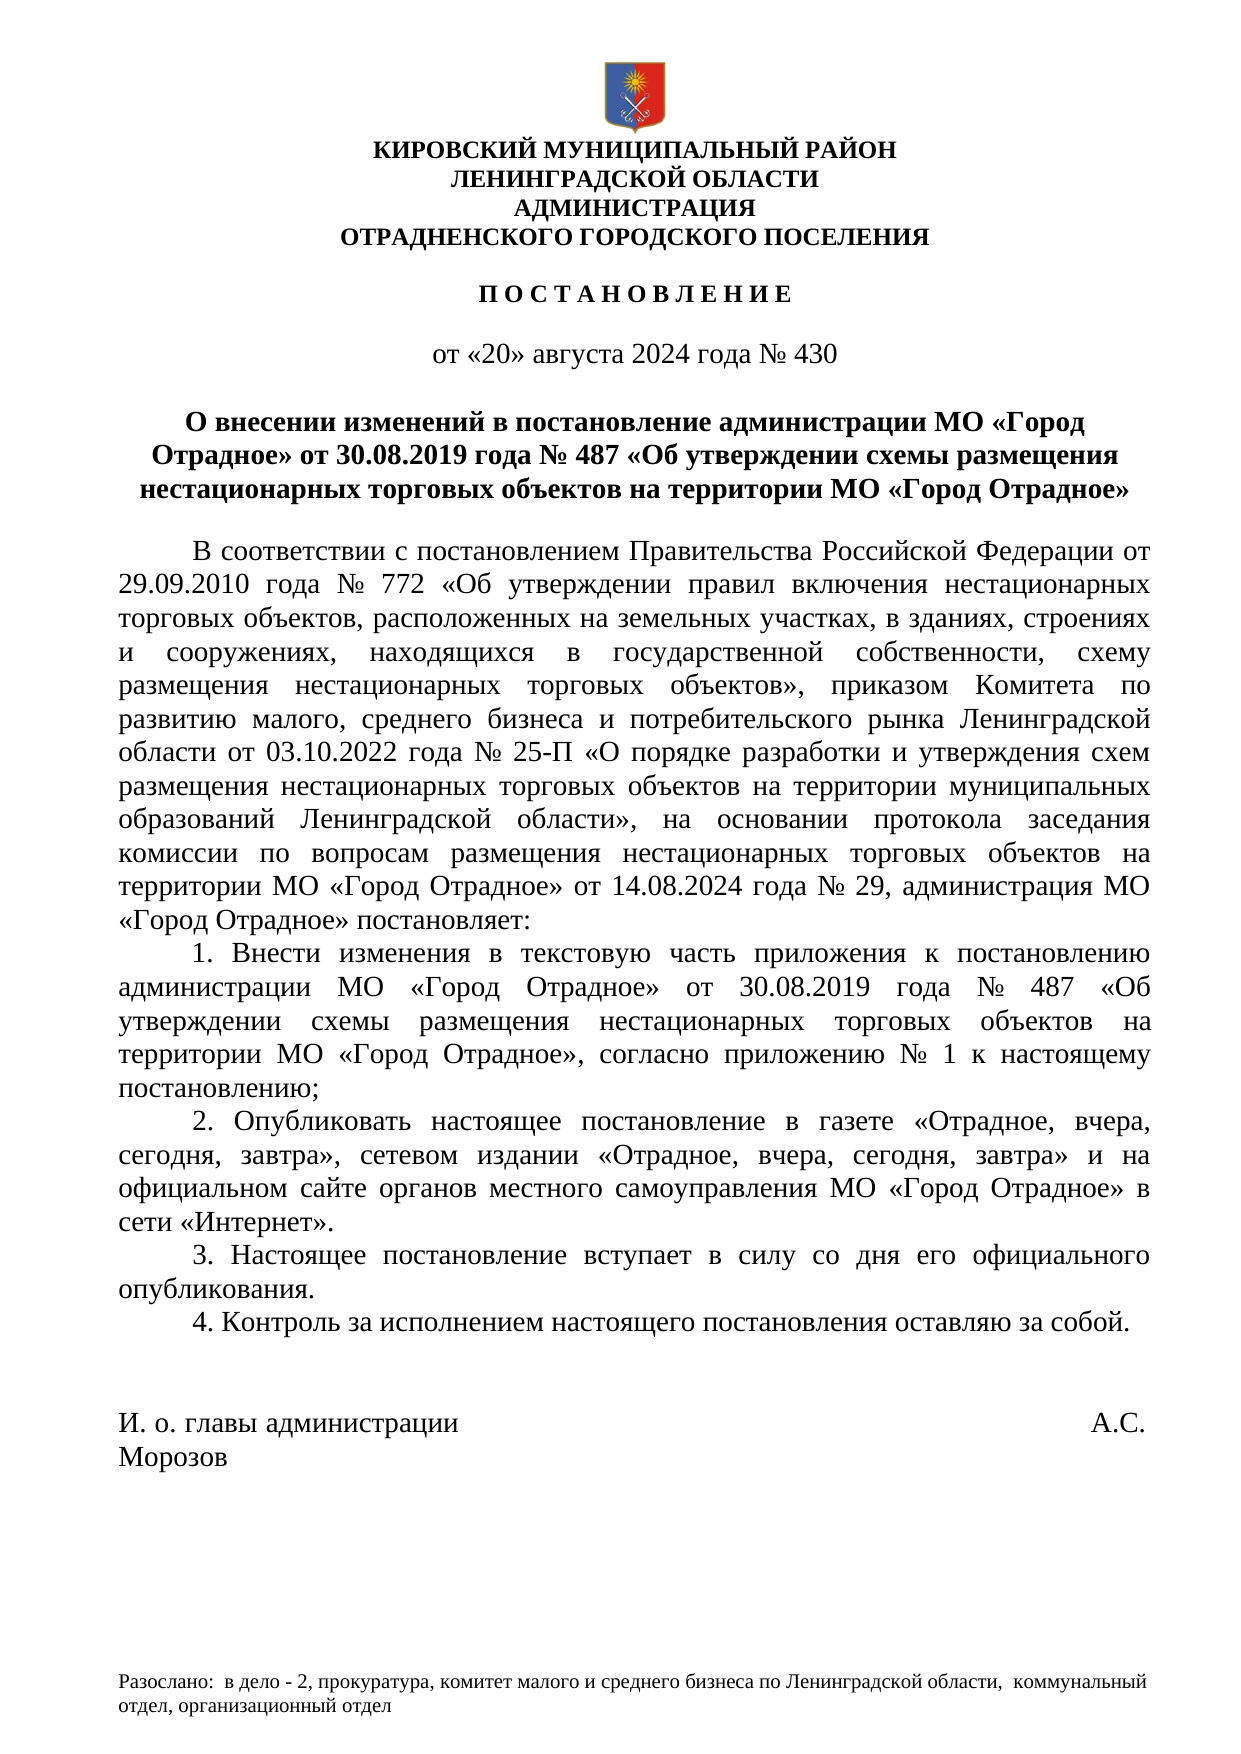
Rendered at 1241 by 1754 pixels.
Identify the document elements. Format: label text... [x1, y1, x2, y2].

text от «20» августа 2024 года № 430 [118, 337, 1152, 370]
text 1. Внести изменения в текстовую часть приложения к постановлению администрации МО «Город Отрадное» от 30.08.2019 года № 487 «Об утверждении схемы размещения нестационарных торговых объектов на территории МО «Город Отрадное», согласно приложению № 1 к настоящему постановлению; [118, 936, 1152, 1103]
text В соответствии с постановлением Правительства Российской Федерации от 29.09.2010 года № 772 «Об утверждении правил включения нестационарных торговых объектов, расположенных на земельных участках, в зданиях, строениях и сооружениях, находящихся в государственной собственности, схему размещения нестационарных торговых объектов», приказом Комитета по развитию малого, среднего бизнеса и потребительского рынка Ленинградской области от 03.10.2022 года № 25-П «О порядке разработки и утверждения схем размещения нестационарных торговых объектов на территории муниципальных образований Ленинградской области», на основании протокола заседания комиссии по вопросам размещения нестационарных торговых объектов на территории МО «Город Отрадное» от 14.08.2024 года № 29, администрация МО «Город Отрадное» постановляет: [118, 533, 1152, 936]
text 3. Настоящее постановление вступает в силу со дня его официального опубликования. [118, 1237, 1152, 1304]
text ОТРАДНЕНСКОГО ГОРОДСКОГО ПОСЕЛЕНИЯ [118, 222, 1152, 250]
text ЛЕНИНГРАДСКОЙ ОБЛАСТИ [118, 164, 1152, 193]
text П О С Т А Н О В Л Е Н И Е [118, 279, 1152, 308]
text И. о. главы администрации А.С. Морозов [118, 1405, 1152, 1472]
picture [598, 59, 672, 136]
text 2. Опубликовать настоящее постановление в газете «Отрадное, вчера, сегодня, завтра», сетевом издании «Отрадное, вчера, сегодня, завтра» и на официальном сайте органов местного самоуправления МО «Город Отрадное» в сети «Интернет». [118, 1103, 1152, 1237]
text КИРОВСКИЙ МУНИЦИПАЛЬНЫЙ РАЙОН [118, 135, 1152, 164]
text АДМИНИСТРАЦИЯ [118, 193, 1152, 222]
text Разослано: в дело - 2, прокуратура, комитет малого и среднего бизнеса по Ленинградской области, коммунальный отдел, организационный отдел [118, 1669, 1152, 1717]
text 4. Контроль за исполнением настоящего постановления оставляю за собой. [118, 1304, 1152, 1338]
text О внесении изменений в постановление администрации МО «Город Отрадное» от 30.08.2019 года № 487 «Об утверждении схемы размещения нестационарных торговых объектов на территории МО «Город Отрадное» [118, 404, 1152, 504]
